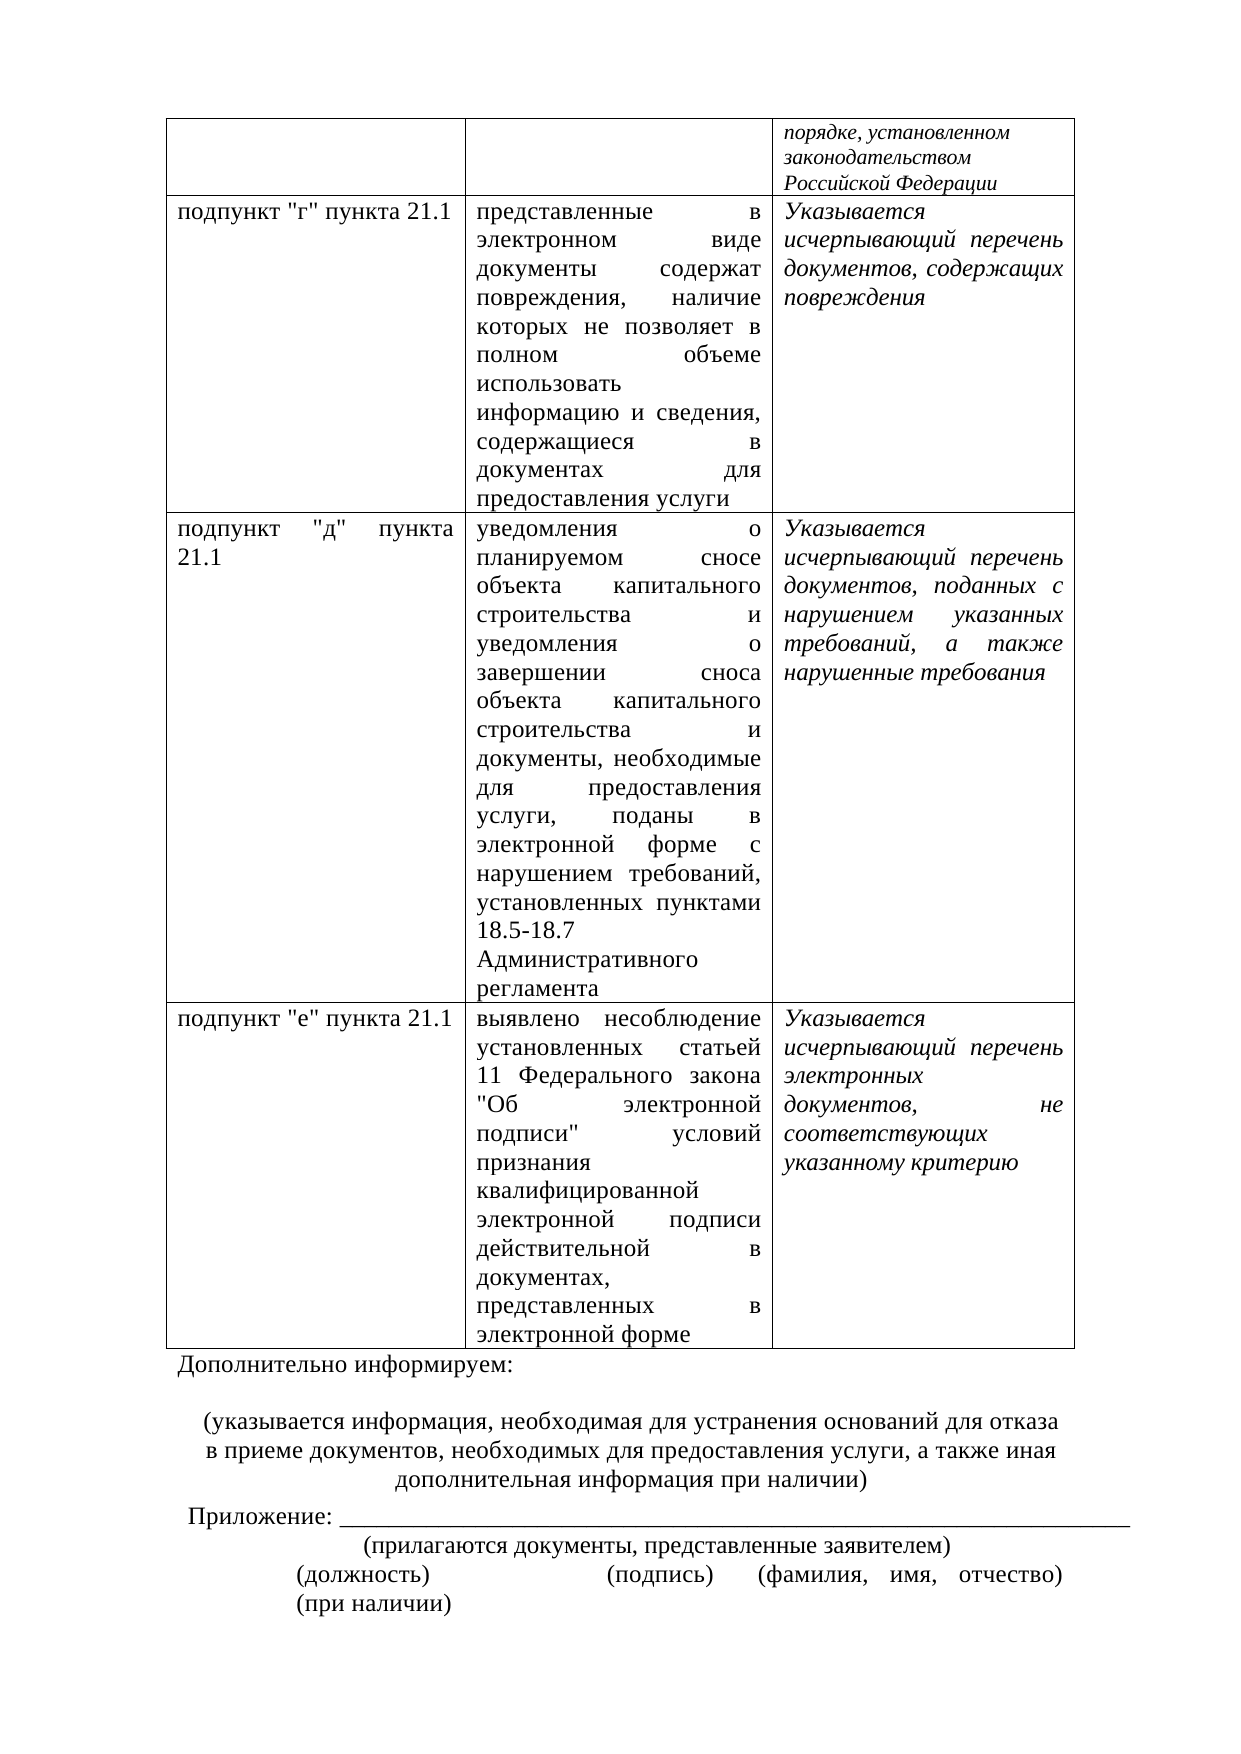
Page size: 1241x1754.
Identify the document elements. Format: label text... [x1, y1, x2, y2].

table_cell подпункт "д" пункта 21.1 [167, 513, 465, 1002]
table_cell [466, 119, 772, 195]
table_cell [167, 119, 465, 195]
text (должность) (подпись) (фамилия, имя, отчество) (при наличии) [296, 1559, 1063, 1616]
table_cell уведомления о планируемом сносе объекта капитального строительства и уведомления о завершении сноса объекта капитального строительства и документы, необходимые для предоставления услуги, поданы в электронной форме с нарушением требований, установленных пунктами 18.5-18.7 Административного регламента [575, 513, 772, 1002]
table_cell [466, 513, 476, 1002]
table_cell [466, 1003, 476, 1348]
table_cell подпункт "г" пункта 21.1 [167, 196, 465, 512]
table_cell выявлено несоблюдение установленных статьей 11 Федерального закона "Об электронной подписи" условий признания квалифицированной электронной подписи действительной в документах, представленных в электронной форме [591, 1003, 772, 1348]
text Приложение: [188, 1501, 1063, 1530]
table_cell представленные в электронном виде документы содержат повреждения, наличие которых не позволяет в полном объеме использовать информацию и сведения, содержащиеся в документах для предоставления услуги [466, 196, 772, 512]
table_cell подпункт "е" пункта 21.1 [167, 1003, 465, 1348]
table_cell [773, 119, 1074, 195]
text (указывается информация, необходимая для устранения оснований для отказа в приеме документов, необходимых для предоставления услуги, а также иная дополнительная информация при наличии) [200, 1406, 1063, 1493]
table_cell Указывается исчерпывающий перечень документов, содержащих повреждения [773, 196, 1074, 512]
table_cell Указывается исчерпывающий перечень документов, поданных с нарушением указанных требований, а также нарушенные требования [773, 513, 1074, 1002]
table_cell Указывается исчерпывающий перечень электронных документов, не соответствующих указанному критерию [773, 1003, 1074, 1348]
text Дополнительно информируем: [177, 1349, 1063, 1378]
text (прилагаются документы, представленные заявителем) [177, 1530, 1063, 1559]
